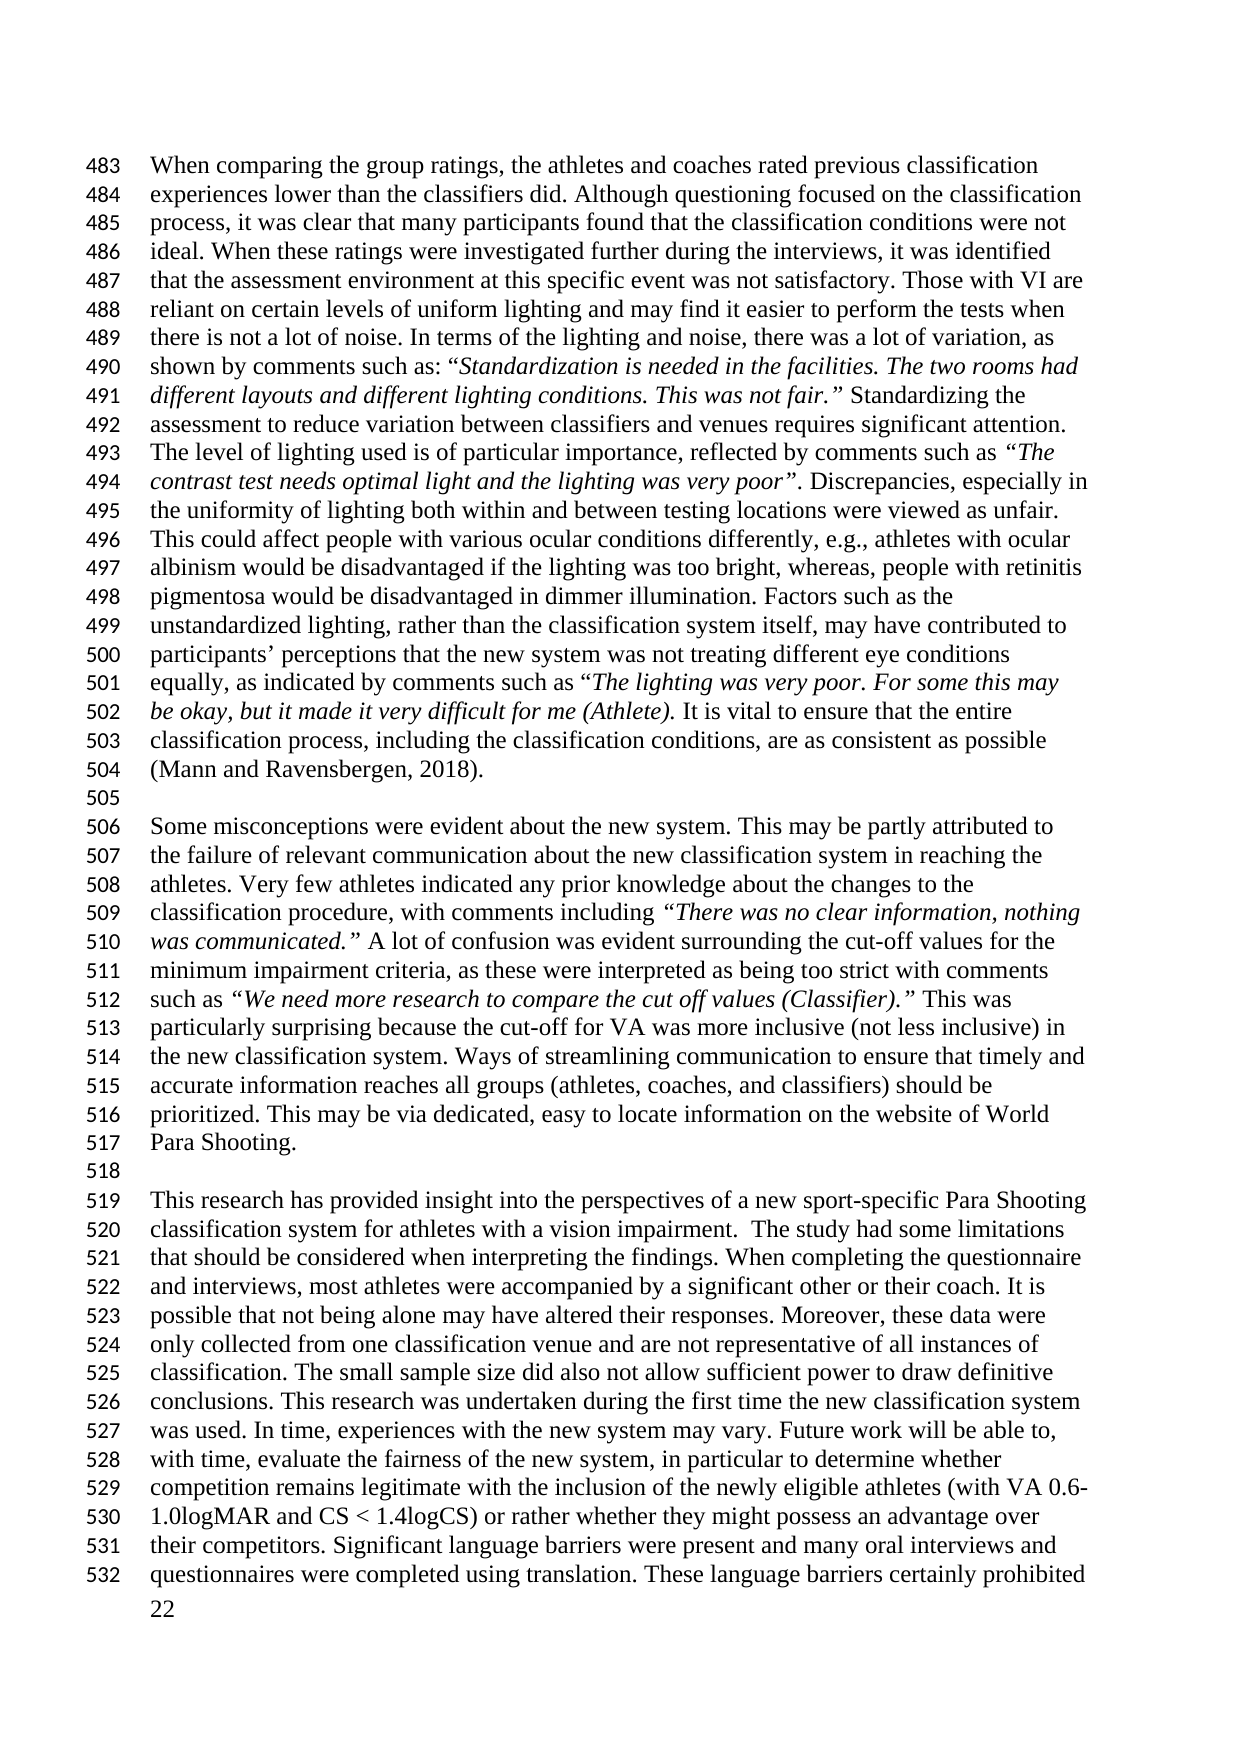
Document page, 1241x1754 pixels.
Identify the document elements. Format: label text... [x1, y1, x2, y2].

text When comparing the group ratings, the athletes and coaches rated previous classification experiences lower than the classifiers did. Although questioning focused on the classification process, it was clear that many participants found that the classification conditions were not ideal. When these ratings were investigated further during the interviews, it was identified that the assessment environment at this specific event was not satisfactory. Those with VI are reliant on certain levels of uniform lighting and may find it easier to perform the tests when there is not a lot of noise. In terms of the lighting and noise, there was a lot of variation, as shown by comments such as: “Standardization is needed in the facilities. The two rooms had different layouts and different lighting conditions. This was not fair.” Standardizing the assessment to reduce variation between classifiers and venues requires significant attention. The level of lighting used is of particular importance, reflected by comments such as “The contrast test needs optimal light and the lighting was very poor”. Discrepancies, especially in the uniformity of lighting both within and between testing locations were viewed as unfair. This could affect people with various ocular conditions differently, e.g., athletes with ocular albinism would be disadvantaged if the lighting was too bright, whereas, people with retinitis pigmentosa would be disadvantaged in dimmer illumination. Factors such as the unstandardized lighting, rather than the classification system itself, may have contributed to participants’ perceptions that the new system was not treating different eye conditions equally, as indicated by comments such as “The lighting was very poor. For some this may be okay, but it made it very difficult for me (Athlete). It is vital to ensure that the entire classification process, including the classification conditions, are as consistent as possible (Mann and Ravensbergen, 2018). [150, 150, 1090, 782]
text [150, 1185, 1090, 1587]
text Some misconceptions were evident about the new system. This may be partly attributed to the failure of relevant communication about the new classification system in reaching the athletes. Very few athletes indicated any prior knowledge about the changes to the classification procedure, with comments including “There was no clear information, nothing was communicated.” A lot of confusion was evident surrounding the cut-off values for the minimum impairment criteria, as these were interpreted as being too strict with comments such as “We need more research to compare the cut off values (Classifier).” This was particularly surprising because the cut-off for VA was more inclusive (not less inclusive) in the new classification system. Ways of streamlining communication to ensure that timely and accurate information reaches all groups (athletes, coaches, and classifiers) should be prioritized. This may be via dedicated, easy to locate information on the website of World Para Shooting. [150, 811, 1090, 1156]
